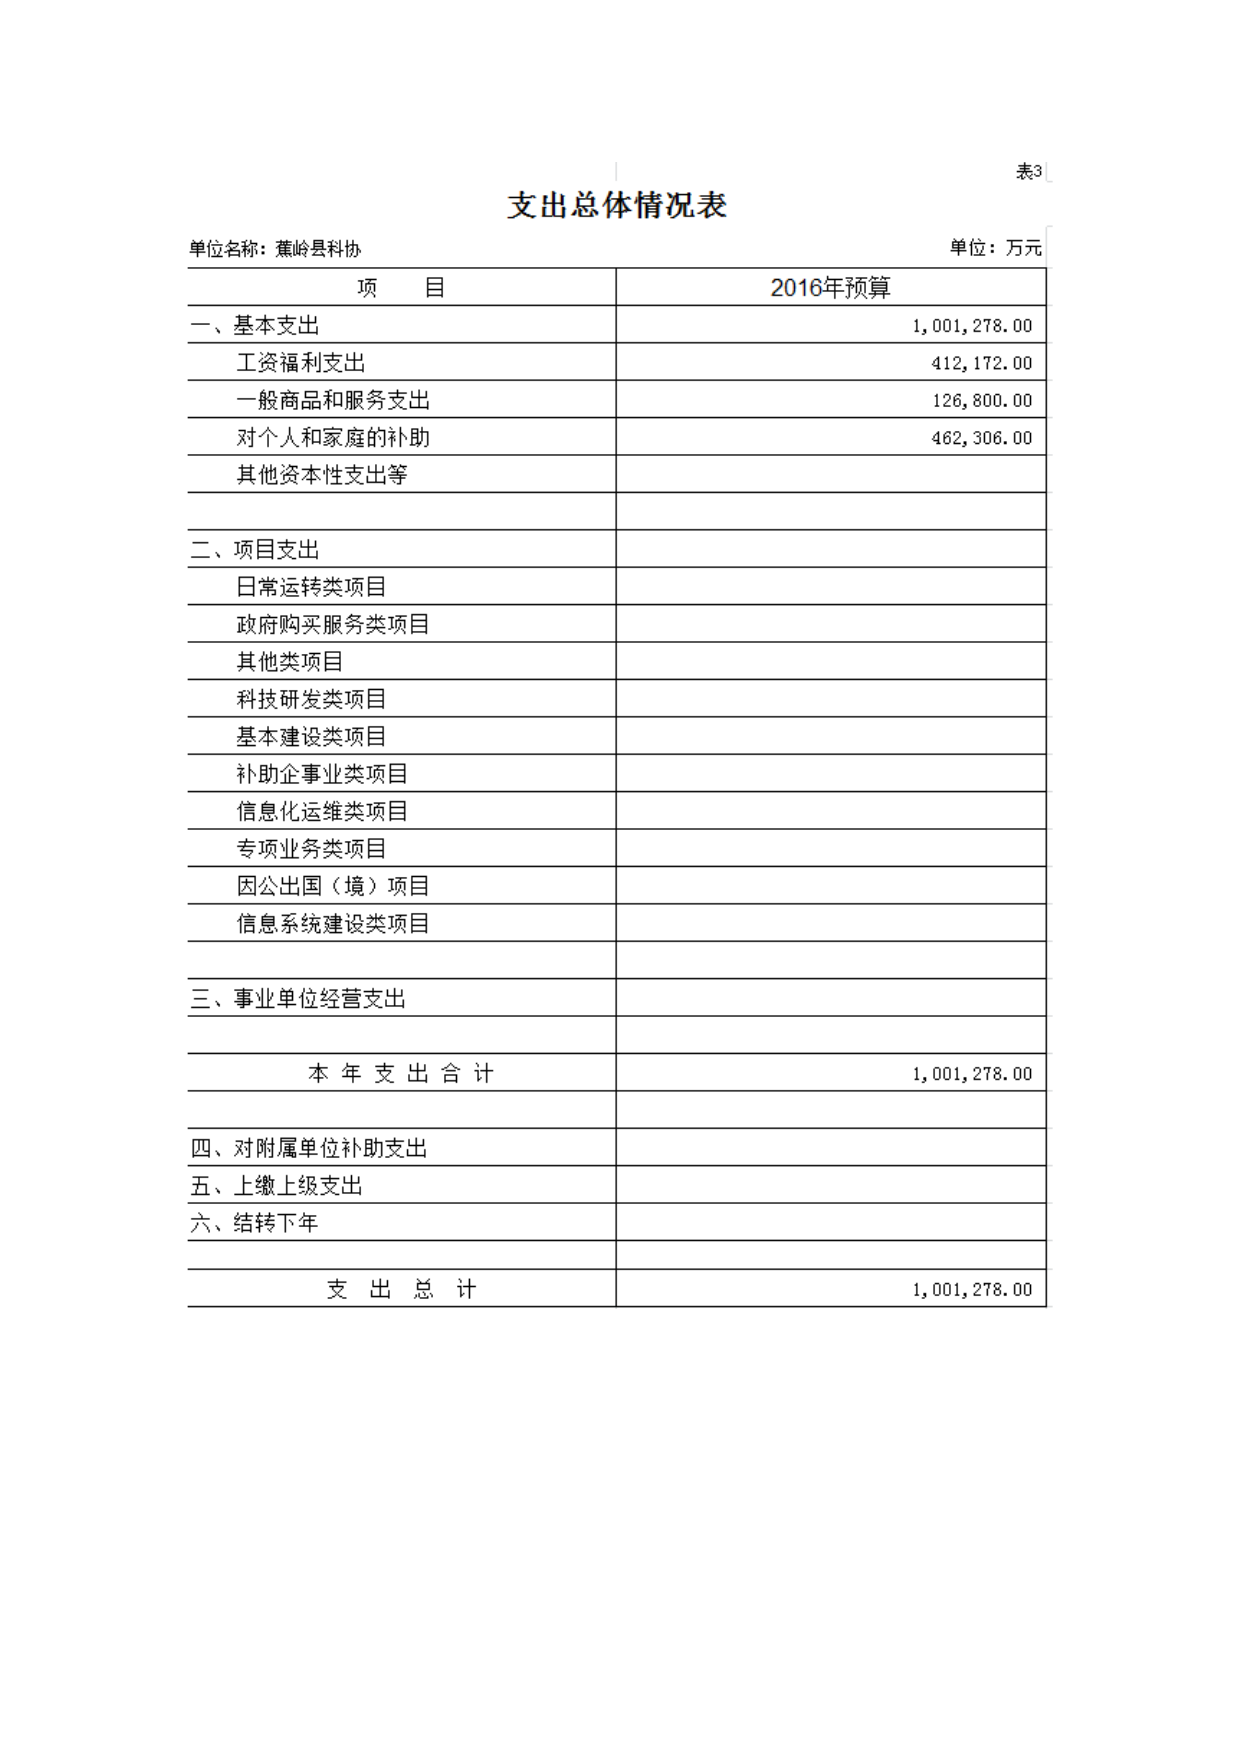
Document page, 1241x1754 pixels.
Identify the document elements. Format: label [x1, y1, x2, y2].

picture [187, 162, 1053, 1309]
